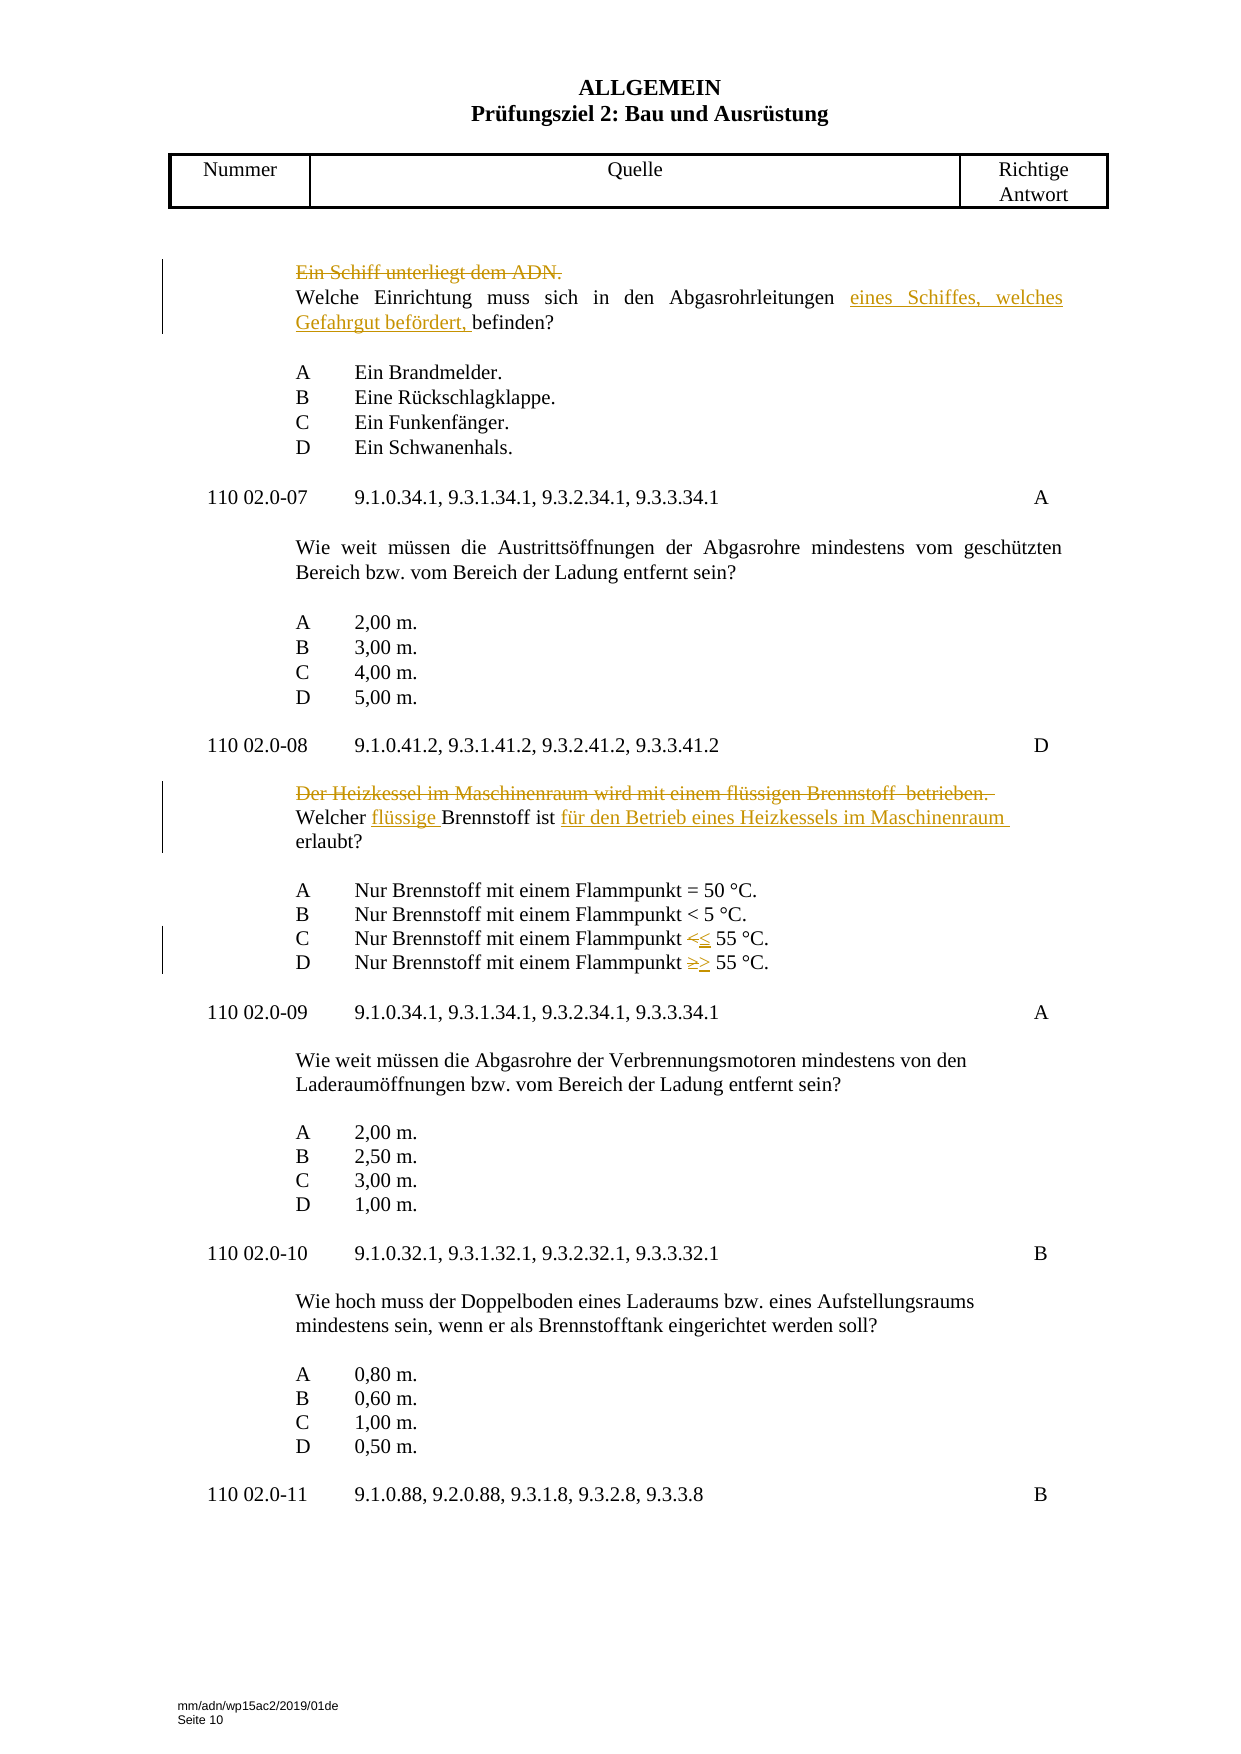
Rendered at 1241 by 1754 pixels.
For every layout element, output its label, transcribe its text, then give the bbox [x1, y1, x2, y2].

text D Ein Schwanenhals. [177, 434, 1063, 459]
text Welche Einrichtung muss sich in den Abgasrohrleitungen befinden? [177, 284, 1063, 334]
text B 0,60 m. [177, 1386, 1063, 1410]
text C Nur Brennstoff mit einem Flammpunkt 55 °C. [177, 926, 1063, 950]
text C Ein Funkenfänger. [177, 409, 1063, 434]
text A Nur Brennstoff mit einem Flammpunkt = 50 °C. [177, 877, 1063, 902]
text D 0,50 m. [177, 1434, 1063, 1458]
text A Ein Brandmelder. [177, 359, 1063, 384]
text Wie weit müssen die Austrittsöffnungen der Abgasrohre mindestens vom geschützten Bereich bzw. vom Bereich der Ladung entfernt sein? [177, 534, 1063, 584]
text 110 02.0-07 9.1.0.34.1, 9.3.1.34.1, 9.3.2.34.1, 9.3.3.34.1 A [177, 484, 1063, 509]
text D Nur Brennstoff mit einem Flammpunkt 55 °C. [177, 950, 1063, 974]
text Wie weit müssen die Abgasrohre der Verbrennungsmotoren mindestens von den Laderaumöffnungen bzw. vom Bereich der Ladung entfernt sein? [177, 1048, 1063, 1096]
text B Nur Brennstoff mit einem Flammpunkt < 5 °C. [177, 902, 1063, 926]
text 110 02.0-08 9.1.0.41.2, 9.3.1.41.2, 9.3.2.41.2, 9.3.3.41.2 D [177, 733, 1063, 757]
text D 1,00 m. [177, 1192, 1063, 1216]
text 110 02.0-09 9.1.0.34.1, 9.3.1.34.1, 9.3.2.34.1, 9.3.3.34.1 A [177, 999, 1063, 1024]
text D 5,00 m. [177, 684, 1063, 709]
text 110 02.0-11 9.1.0.88, 9.2.0.88, 9.3.1.8, 9.3.2.8, 9.3.3.8 B [177, 1482, 1063, 1506]
text C 1,00 m. [177, 1410, 1063, 1434]
text B Eine Rückschlagklappe. [177, 384, 1063, 409]
text A 0,80 m. [177, 1362, 1063, 1386]
text C 4,00 m. [177, 659, 1063, 684]
text B 3,00 m. [177, 634, 1063, 659]
text A 2,00 m. [177, 1120, 1063, 1144]
text Wie hoch muss der Doppelboden eines Laderaums bzw. eines Aufstellungsraums mindestens sein, wenn er als Brennstofftank eingerichtet werden soll? [177, 1289, 1063, 1337]
text A 2,00 m. [177, 609, 1063, 634]
text C 3,00 m. [177, 1168, 1063, 1192]
text Welcher Brennstoff ist erlaubt? [177, 781, 1063, 853]
text B 2,50 m. [177, 1144, 1063, 1168]
text 110 02.0-10 9.1.0.32.1, 9.3.1.32.1, 9.3.2.32.1, 9.3.3.32.1 B [177, 1240, 1063, 1265]
